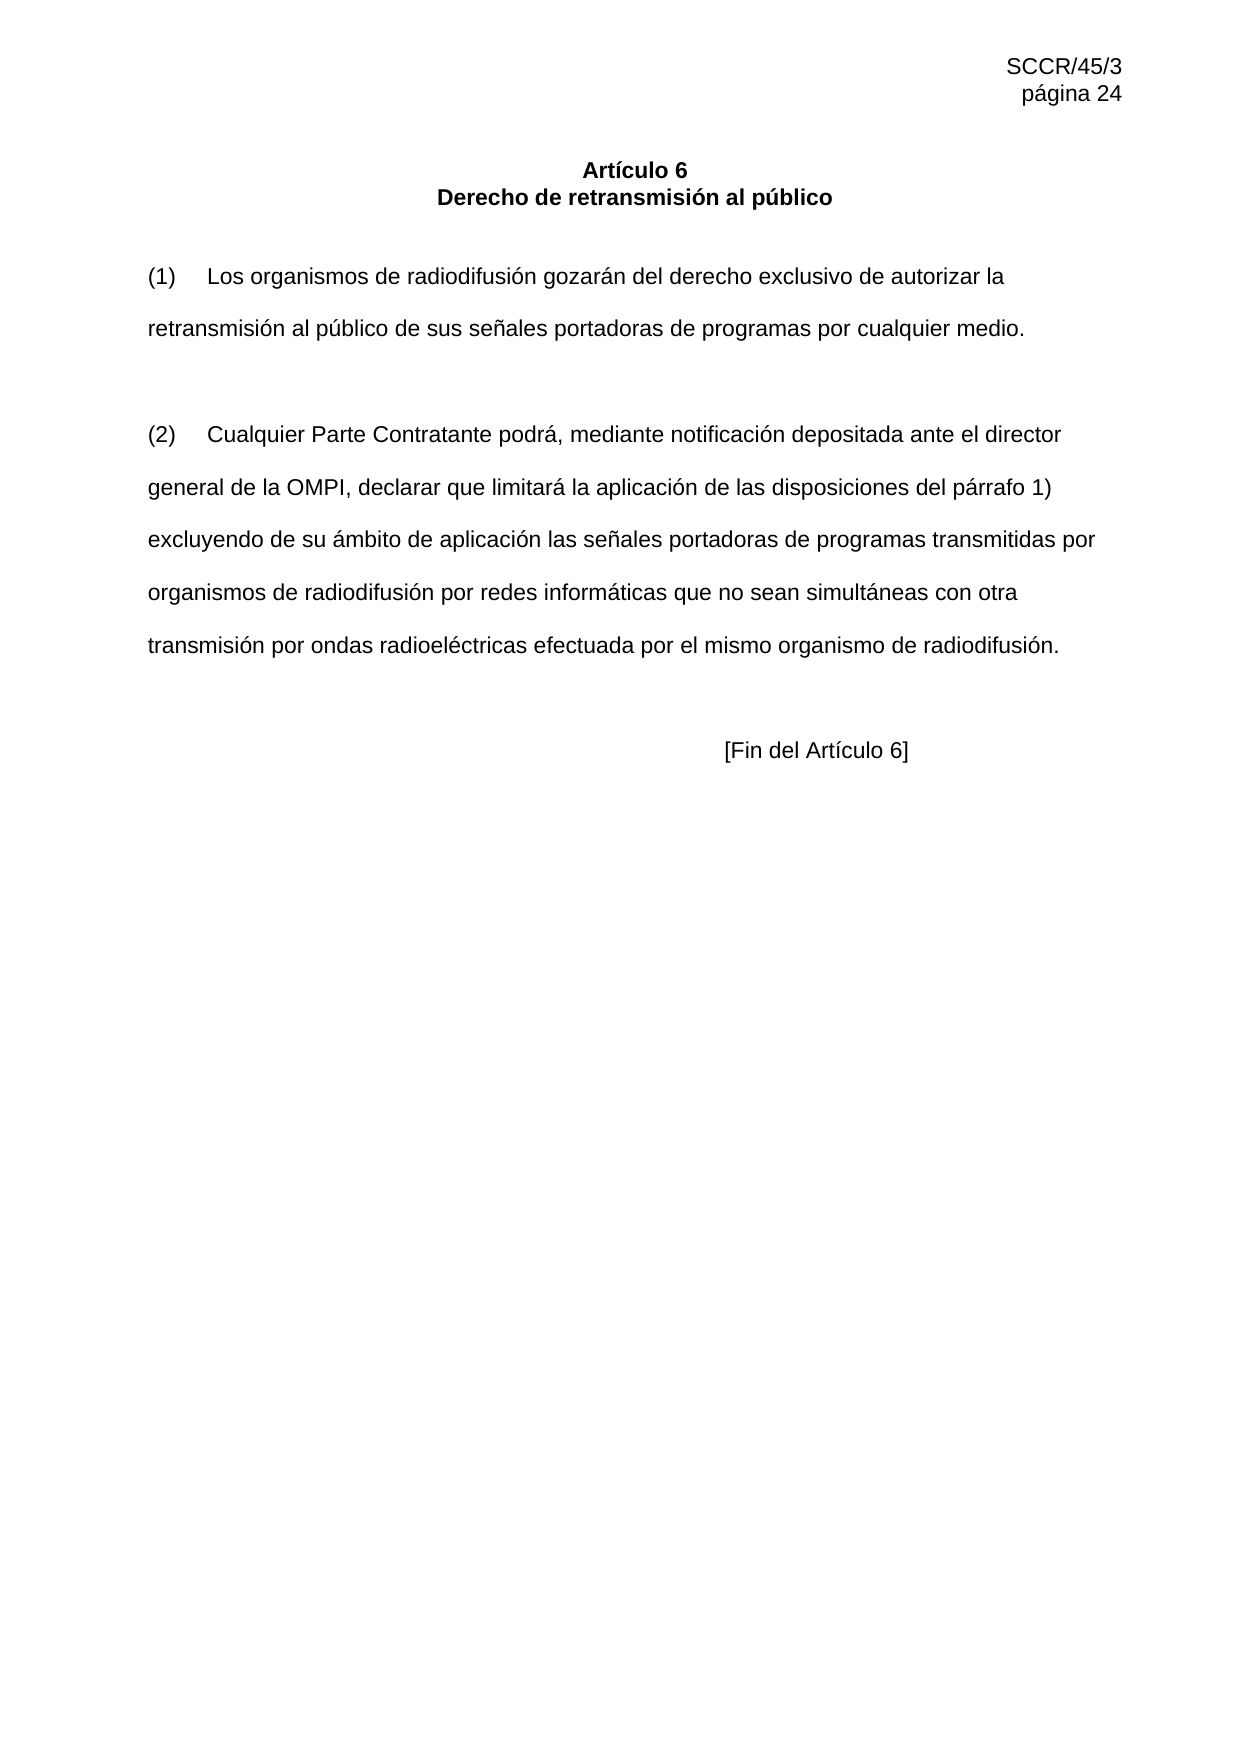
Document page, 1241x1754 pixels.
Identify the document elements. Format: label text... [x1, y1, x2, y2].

text [Fin del Artículo 6] [724, 737, 1122, 763]
list Los organismos de radiodifusión gozarán del derecho exclusivo de autorizar la retransmisión al público de sus señales portadoras de programas por cualquier medio. [148, 263, 1122, 342]
list Cualquier Parte Contratante podrá, mediante notificación depositada ante el director general de la OMPI, declarar que limitará la aplicación de las disposiciones del párrafo 1) excluyendo de su ámbito de aplicación las señales portadoras de programas transmitidas por organismos de radiodifusión por redes informáticas que no sean simultáneas con otra transmisión por ondas radioeléctricas efectuada por el mismo organismo de radiodifusión. [148, 421, 1122, 658]
text Artículo 6 Derecho de retransmisión al público [148, 157, 1122, 210]
